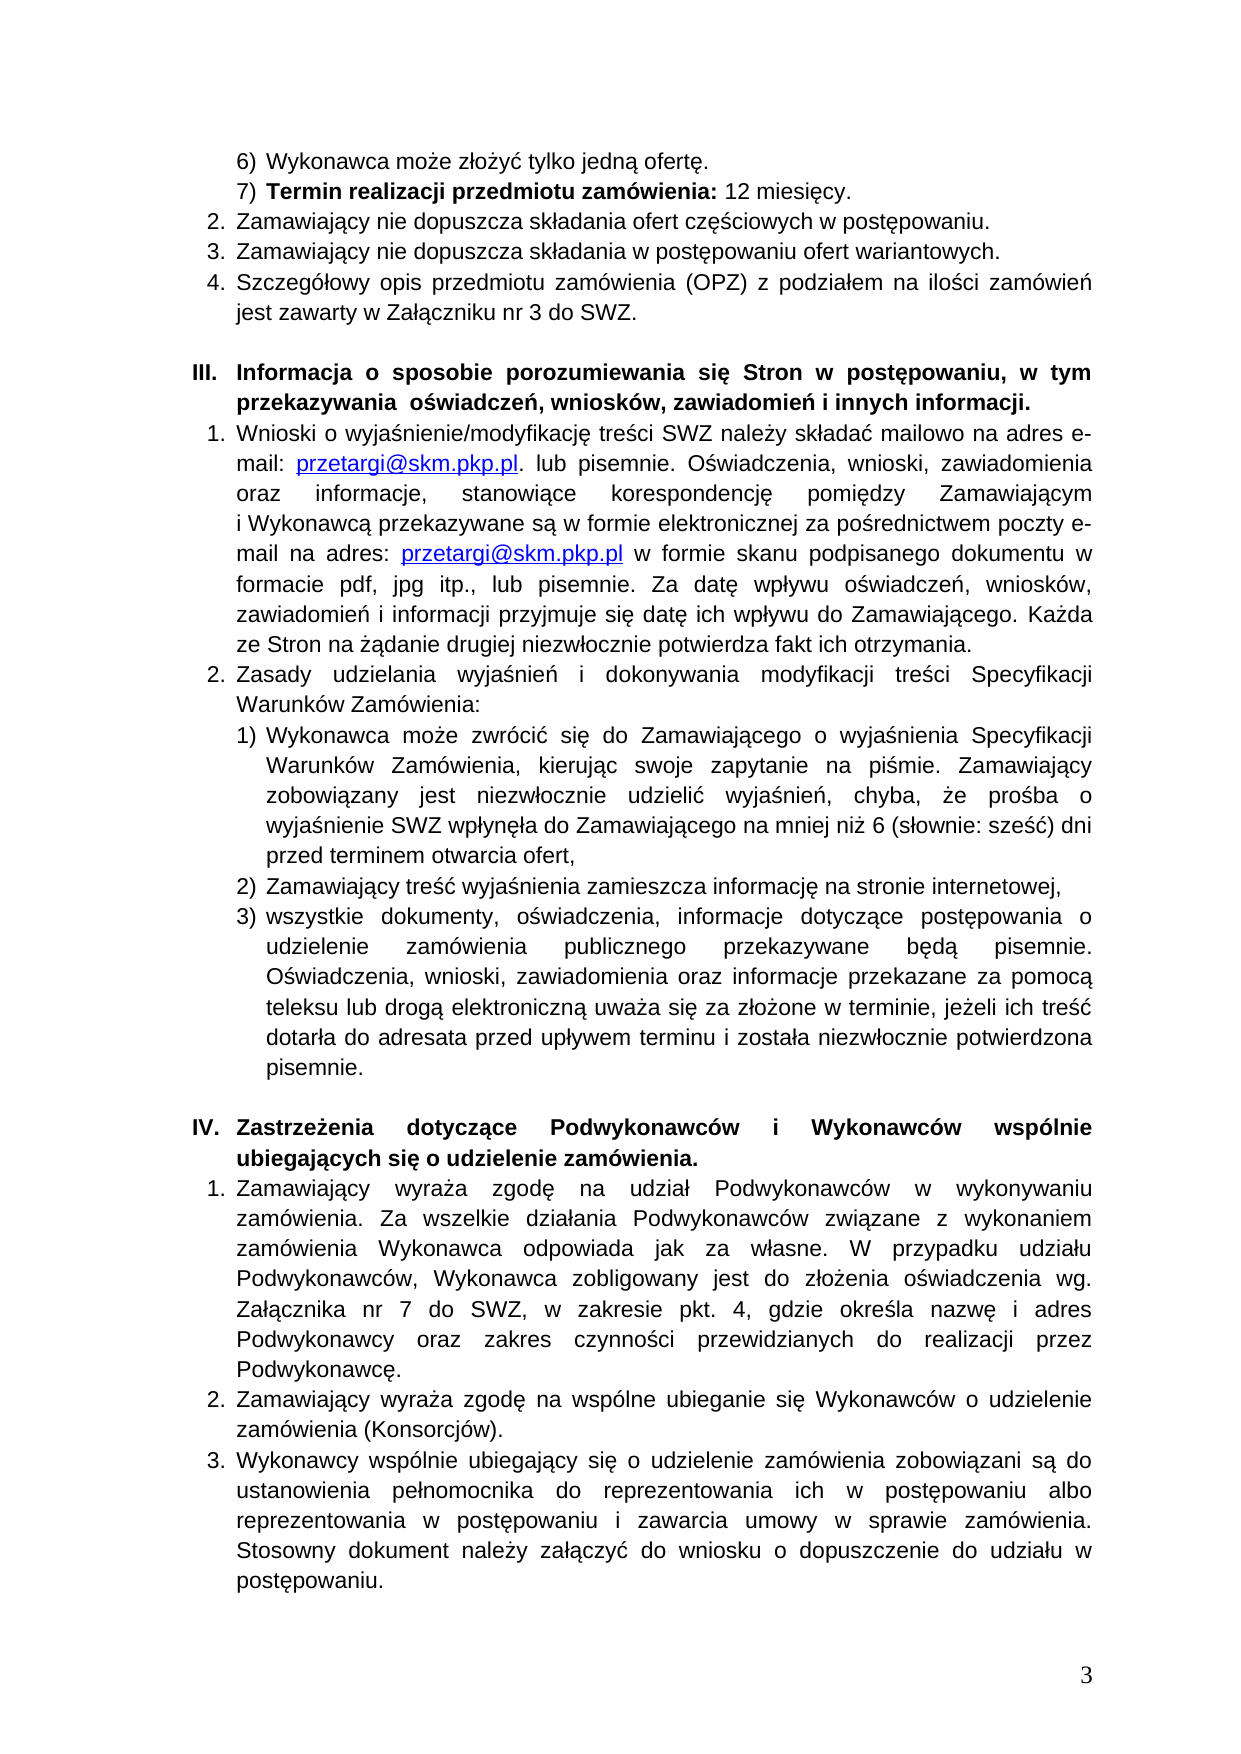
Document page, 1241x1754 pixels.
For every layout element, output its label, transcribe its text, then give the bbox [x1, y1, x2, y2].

list Zamawiający treść wyjaśnienia zamieszcza informację na stronie internetowej, [236, 873, 1093, 899]
subtitle Zastrzeżenia dotyczące Podwykonawców i Wykonawców wspólnie ubiegających się o udzielenie zamówienia. [192, 1114, 1093, 1171]
list Szczegółowy opis przedmiotu zamówienia (OPZ) z podziałem na ilości zamówień jest zawarty w Załączniku nr 3 do SWZ. [207, 268, 1093, 325]
list Wykonawca może złożyć tylko jedną ofertę. [236, 148, 1093, 174]
list Wykonawca może zwrócić się do Zamawiającego o wyjaśnienia Specyfikacji Warunków Zamówienia, kierując swoje zapytanie na piśmie. Zamawiający zobowiązany jest niezwłocznie udzielić wyjaśnień, chyba, że prośba o wyjaśnienie SWZ wpłynęła do Zamawiającego na mniej niż 6 (słownie: sześć) dni przed terminem otwarcia ofert, [236, 722, 1093, 869]
list Wnioski o wyjaśnienie/modyfikację treści SWZ należy składać mailowo na adres e-mail: przetargi@skm.pkp.pl. lub pisemnie. Oświadczenia, wnioski, zawiadomienia oraz informacje, stanowiące korespondencję pomiędzy Zamawiającym i Wykonawcą przekazywane są w formie elektronicznej za pośrednictwem poczty e-mail na adres: przetargi@skm.pkp.pl w formie skanu podpisanego dokumentu w formacie pdf, jpg itp., lub pisemnie. Za datę wpływu oświadczeń, wniosków, zawiadomień i informacji przyjmuje się datę ich wpływu do Zamawiającego. Każda ze Stron na żądanie drugiej niezwłocznie potwierdza fakt ich otrzymania. [207, 419, 1093, 657]
list wszystkie dokumenty, oświadczenia, informacje dotyczące postępowania o udzielenie zamówienia publicznego przekazywane będą pisemnie. Oświadczenia, wnioski, zawiadomienia oraz informacje przekazane za pomocą teleksu lub drogą elektroniczną uważa się za złożone w terminie, jeżeli ich treść dotarła do adresata przed upływem terminu i została niezwłocznie potwierdzona pisemnie. [236, 903, 1093, 1080]
list Zamawiający składania w postępowaniu ofert wariantowych. [207, 238, 1093, 264]
list Informacja o sposobie porozumiewania się Stron w postępowaniu, w tym przekazywania oświadczeń, wniosków, zawiadomień i innych informacji. [192, 359, 1093, 416]
list Termin realizacji przedmiotu zamówienia: 12 miesięcy. [236, 178, 1093, 204]
list Zamawiający składania ofert częściowych w postępowaniu. [207, 208, 1093, 234]
list Zamawiający na udział Podwykonawców w wykonywaniu zamówienia. Za wszelkie działania Podwykonawców związane z wykonaniem zamówienia Wykonawca odpowiada jak za własne. W przypadku udziału Podwykonawców, Wykonawca zobligowany jest do złożenia oświadczenia wg. Załącznika nr 7 do SWZ, w zakresie pkt. 4, gdzie określa nazwę i adres Podwykonawcy oraz zakres czynności przewidzianych do realizacji przez Podwykonawcę. [207, 1175, 1093, 1382]
list Zamawiający na wspólne ubieganie się Wykonawców o udzielenie zamówienia (Konsorcjów). [207, 1386, 1093, 1443]
list Zasady udzielania wyjaśnień i dokonywania modyfikacji treści Specyfikacji Warunków Zamówienia: [207, 661, 1093, 718]
list Wykonawcy wspólnie ubiegający się o udzielenie zamówienia zobowiązani są do ustanowienia pełnomocnika do reprezentowania ich w postępowaniu albo reprezentowania w postępowaniu i zawarcia umowy w sprawie zamówienia. Stosowny dokument należy załączyć do wniosku o dopuszczenie do udziału w postępowaniu. [207, 1447, 1093, 1594]
